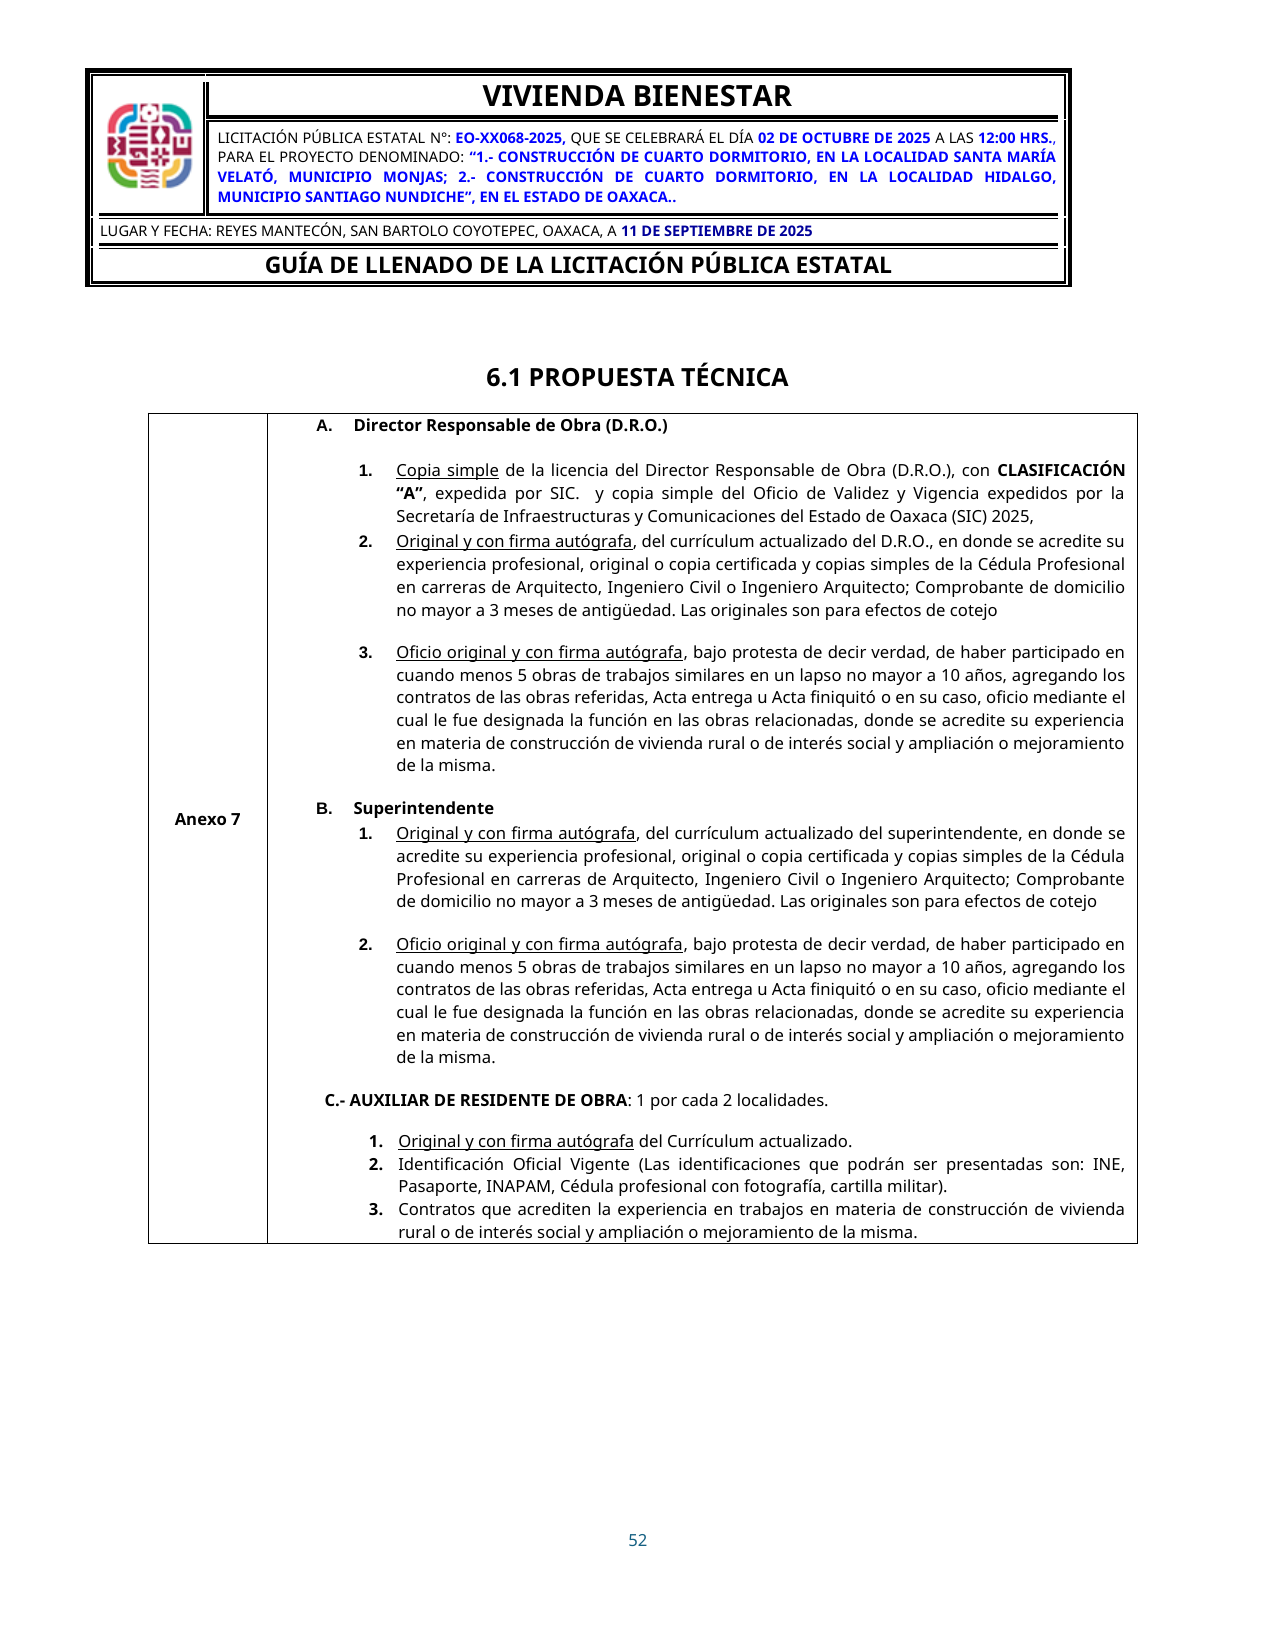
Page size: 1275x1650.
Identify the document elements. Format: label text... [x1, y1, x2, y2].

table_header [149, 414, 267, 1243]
text 6.1 PROPUESTA TÉCNICA [148, 359, 1127, 393]
picture [96, 95, 203, 194]
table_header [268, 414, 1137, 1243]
